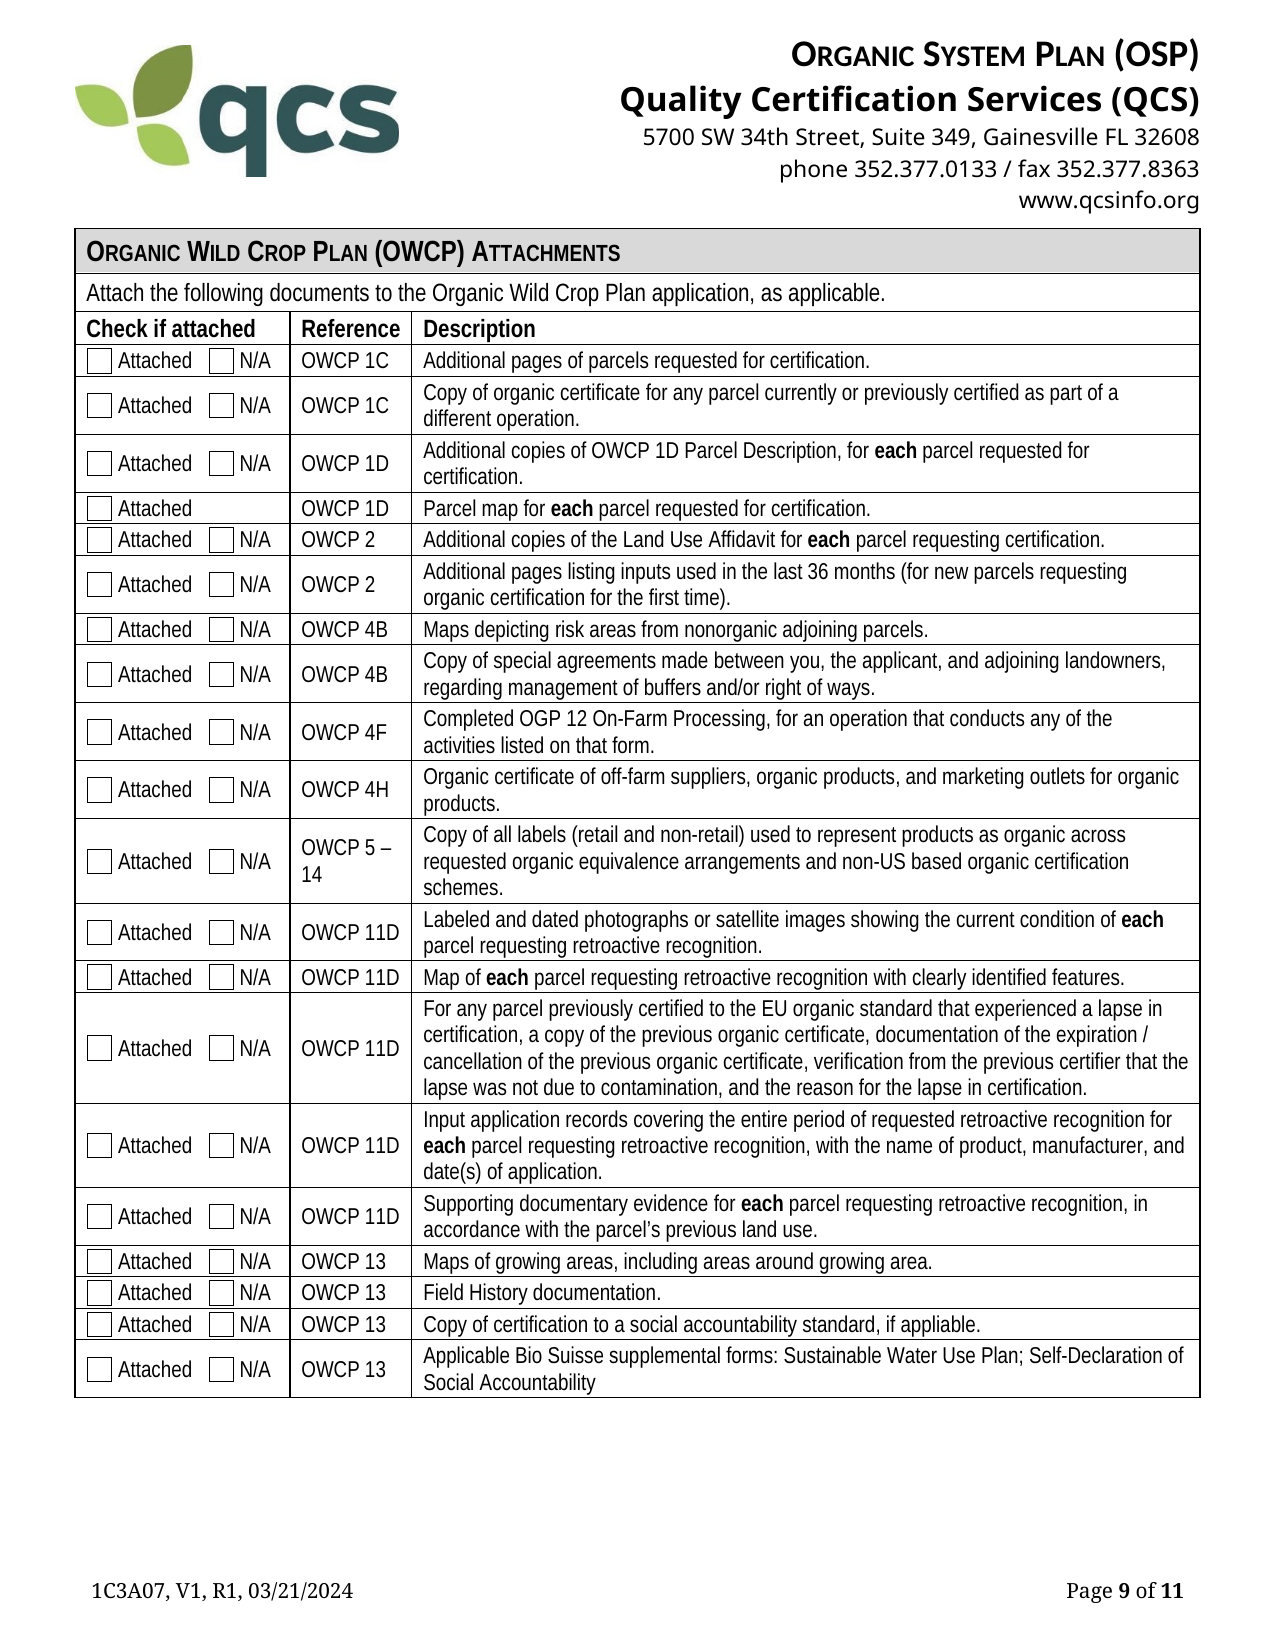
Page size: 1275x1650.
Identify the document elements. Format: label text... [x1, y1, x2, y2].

table_cell Check if attached [76, 312, 289, 344]
table_cell Input application records covering the entire period of requested retroactive recognition for each parcel requesting retroactive recognition, with the name of product, manufacturer, and date(s) of application. [412, 1104, 1199, 1187]
table_cell OWCP 13 [291, 1340, 411, 1397]
table_cell Attached N/A [76, 1104, 289, 1187]
table_cell Reference [291, 312, 411, 344]
table_cell Copy of special agreements made between you, the applicant, and adjoining landowners, regarding management of buffers and/or right of ways. [412, 645, 1199, 702]
table_cell OWCP 2 [291, 556, 411, 613]
table_cell Attached N/A [76, 1188, 289, 1245]
table_cell Attached N/A [76, 993, 289, 1102]
table_cell Attach the following documents to the Organic Wild Crop Plan application, as applicable. [76, 274, 1199, 311]
table_cell OWCP 1D [291, 493, 411, 523]
table_cell Attached N/A [76, 961, 289, 992]
table_cell OWCP 11D [291, 993, 411, 1102]
table_cell OWCP 13 [291, 1277, 411, 1308]
table_cell OWCP 1C [291, 377, 411, 434]
table_cell Attached N/A [76, 1246, 289, 1276]
table_cell OWCP 11D [291, 904, 411, 960]
table_cell Attached N/A [76, 703, 289, 760]
table_cell Attached N/A [76, 377, 289, 434]
table_cell OWCP 13 [291, 1309, 411, 1339]
table_cell Attached N/A [76, 556, 289, 613]
table_cell OWCP 4B [291, 645, 411, 702]
table_cell Attached N/A [76, 819, 289, 902]
table_cell Attached N/A [76, 1309, 289, 1339]
table_cell OWCP 11D [291, 1188, 411, 1245]
table_cell Attached N/A [76, 524, 289, 555]
table_cell Map of each parcel requesting retroactive recognition with clearly identified features. [412, 961, 1199, 992]
table_cell Maps of growing areas, including areas around growing area. [412, 1246, 1199, 1276]
table_cell Attached N/A [76, 345, 289, 376]
table_cell Additional pages listing inputs used in the last 36 months (for new parcels requesting organic certification for the first time). [412, 556, 1199, 613]
table_cell OWCP 1D [291, 435, 411, 492]
table_cell Parcel map for each parcel requested for certification. [412, 493, 1199, 523]
picture [75, 45, 399, 177]
table_cell OWCP 4B [291, 614, 411, 644]
table_cell Applicable Bio Suisse supplemental forms: Sustainable Water Use Plan; Self-Declaration of Social Accountability [412, 1340, 1199, 1397]
table_cell Description [412, 312, 1199, 344]
table_cell OWCP 13 [291, 1246, 411, 1276]
table_cell Attached N/A [76, 1340, 289, 1397]
table_cell Copy of organic certificate for any parcel currently or previously certified as part of a different operation. [412, 377, 1199, 434]
table_cell Copy of certification to a social accountability standard, if appliable. [412, 1309, 1199, 1339]
table_cell Additional pages of parcels requested for certification. [412, 345, 1199, 376]
table_cell Attached N/A [76, 761, 289, 818]
table_cell Copy of all labels (retail and non-retail) used to represent products as organic across requested organic equivalence arrangements and non-US based organic certification schemes. [412, 819, 1199, 902]
table_cell Attached [76, 493, 289, 523]
table_cell OWCP 1C [291, 345, 411, 376]
table_cell Supporting documentary evidence for each parcel requesting retroactive recognition, in accordance with the parcel’s previous land use. [412, 1188, 1199, 1245]
table_cell Additional copies of the Land Use Affidavit for each parcel requesting certification. [412, 524, 1199, 555]
table_cell Attached N/A [76, 435, 289, 492]
table_cell OWCP 5 – 14 [291, 819, 411, 902]
table_cell Attached N/A [76, 1277, 289, 1308]
table_cell OWCP 11D [291, 1104, 411, 1187]
table_cell Completed OGP 12 On-Farm Processing, for an operation that conducts any of the activities listed on that form. [412, 703, 1199, 760]
table_cell OWCP 2 [291, 524, 411, 555]
table_cell Attached N/A [76, 614, 289, 644]
table_cell Maps depicting risk areas from nonorganic adjoining parcels. [412, 614, 1199, 644]
table_cell OWCP 11D [291, 961, 411, 992]
table_cell Attached N/A [76, 904, 289, 960]
table_cell For any parcel previously certified to the EU organic standard that experienced a lapse in certification, a copy of the previous organic certificate, documentation of the expiration / cancellation of the previous organic certificate, verification from the previous certifier that the lapse was not due to contamination, and the reason for the lapse in certification. [412, 993, 1199, 1102]
table_cell OWCP 4F [291, 703, 411, 760]
table_cell Attached N/A [76, 645, 289, 702]
table_cell Labeled and dated photographs or satellite images showing the current condition of each parcel requesting retroactive recognition. [412, 904, 1199, 960]
table_cell Field History documentation. [412, 1277, 1199, 1308]
table_cell OWCP 4H [291, 761, 411, 818]
table_header Organic Wild Crop Plan (OWCP) Attachments [76, 229, 1199, 272]
table_cell Organic certificate of off-farm suppliers, organic products, and marketing outlets for organic products. [412, 761, 1199, 818]
table_cell Additional copies of OWCP 1D Parcel Description, for each parcel requested for certification. [412, 435, 1199, 492]
